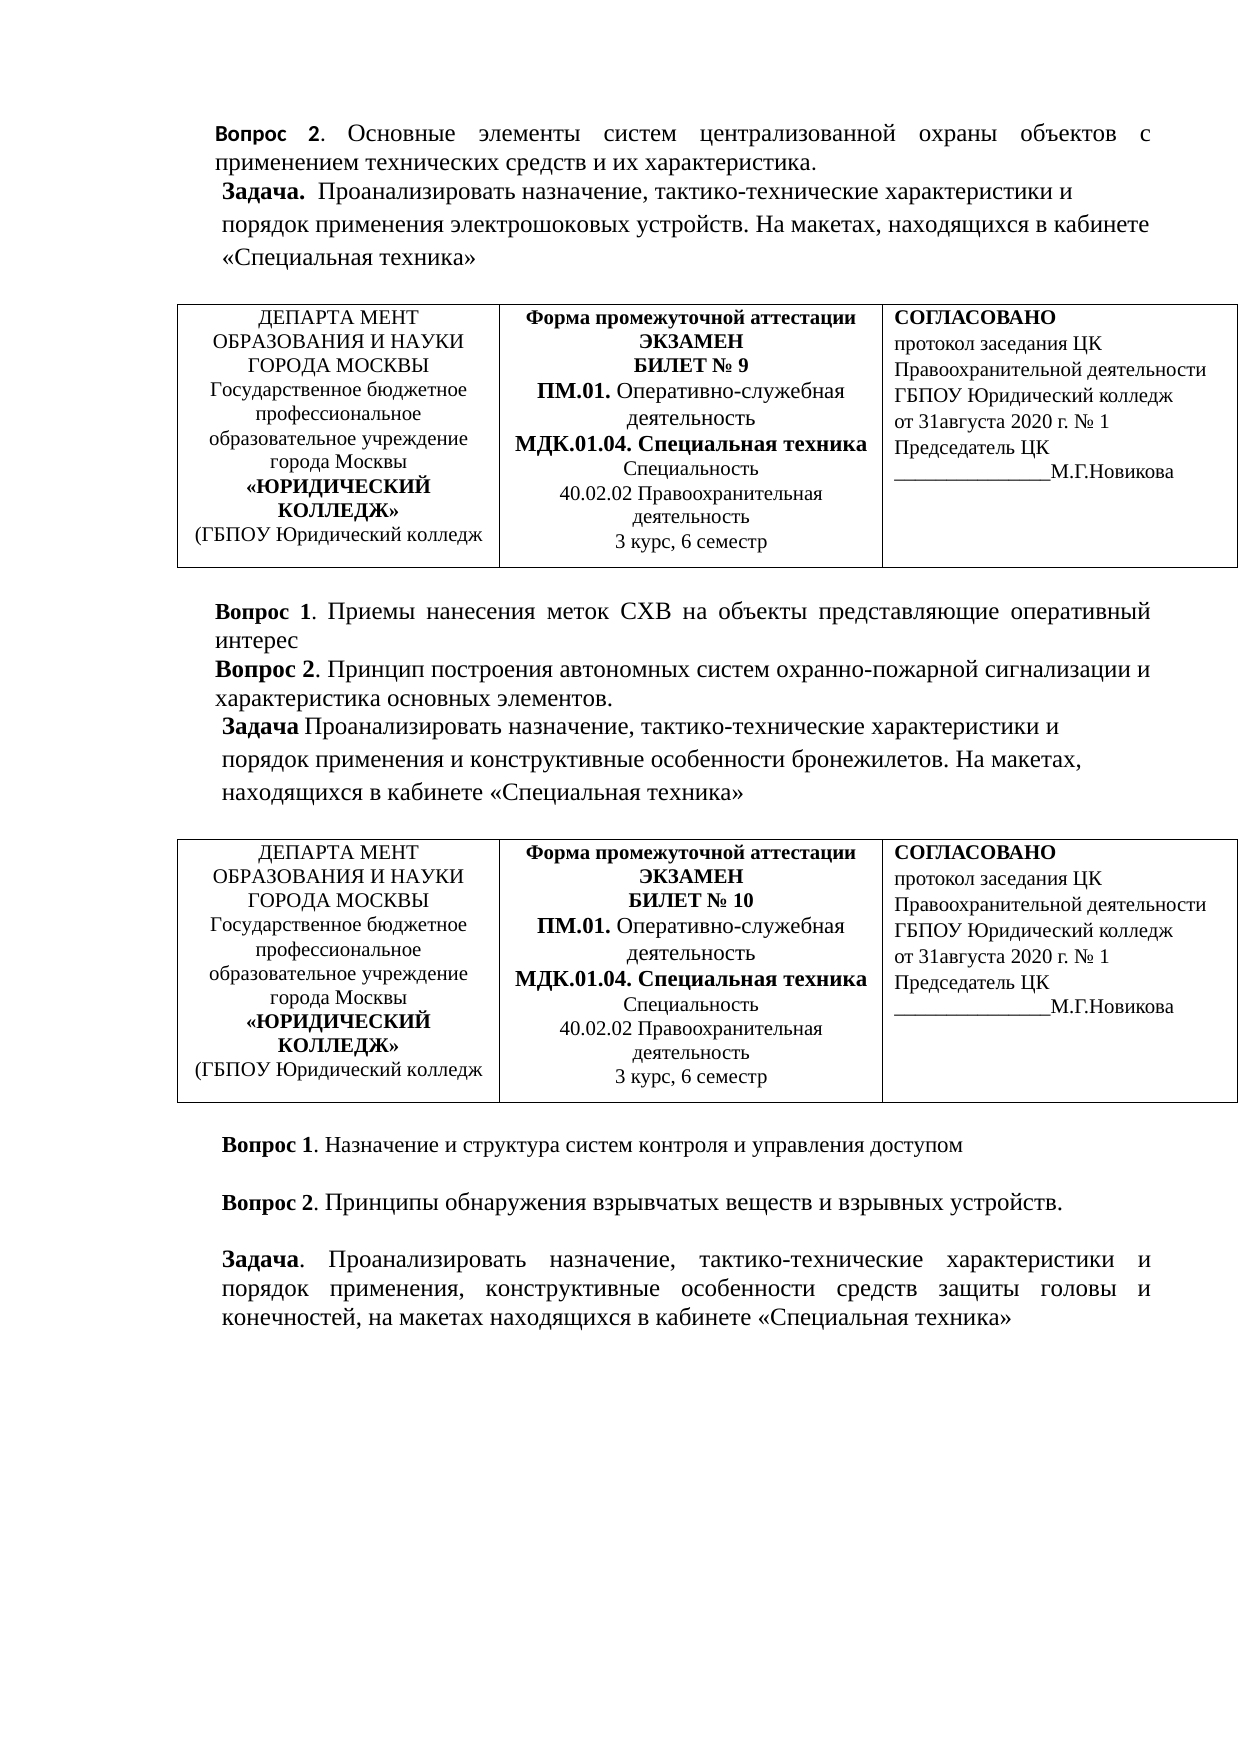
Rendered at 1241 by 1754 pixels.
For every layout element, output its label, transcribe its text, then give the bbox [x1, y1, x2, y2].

text Вопрос 2. Принципы обнаружения взрывчатых веществ и взрывных устройств. [222, 1187, 1152, 1215]
text Задача Проанализировать назначение, тактико-технические характеристики и порядок применения и конструктивные особенности бронежилетов. На макетах, находящихся в кабинете «Специальная техника» [222, 711, 1152, 806]
text Задача. Проанализировать назначение, тактико-технические характеристики и порядок применения электрошоковых устройств. На макетах, находящихся в кабинете «Специальная техника» [222, 176, 1152, 271]
text Вопрос 2. Принцип построения автономных систем охранно-пожарной сигнализации и характеристика основных элементов. [215, 654, 1152, 711]
table_header Форма промежуточной аттестации ЭКЗАМЕН БИЛЕТ № 9 ПМ.01. Оперативно-служебная деятельность МДК.01.04. Специальная техника Специальность 40.02.02 Правоохранительная деятельность 3 курс, 6 семестр [500, 305, 882, 567]
table_header Форма промежуточной аттестации ЭКЗАМЕН БИЛЕТ № 10 ПМ.01. Оперативно-служебная деятельность МДК.01.04. Специальная техника Специальность 40.02.02 Правоохранительная деятельность 3 курс, 6 семестр [500, 840, 882, 1102]
text Задача. Проанализировать назначение, тактико-технические характеристики и порядок применения, конструктивные особенности средств защиты головы и конечностей, на макетах находящихся в кабинете «Специальная техника» [222, 1244, 1152, 1330]
text Вопрос 1. Приемы нанесения меток СХВ на объекты представляющие оперативный интерес [215, 596, 1152, 654]
text Вопрос 1. Назначение и структура систем контроля и управления доступом [222, 1131, 1152, 1158]
text Вопрос 2. Основные элементы систем централизованной охраны объектов с применением технических средств и их характеристика. [215, 118, 1152, 176]
